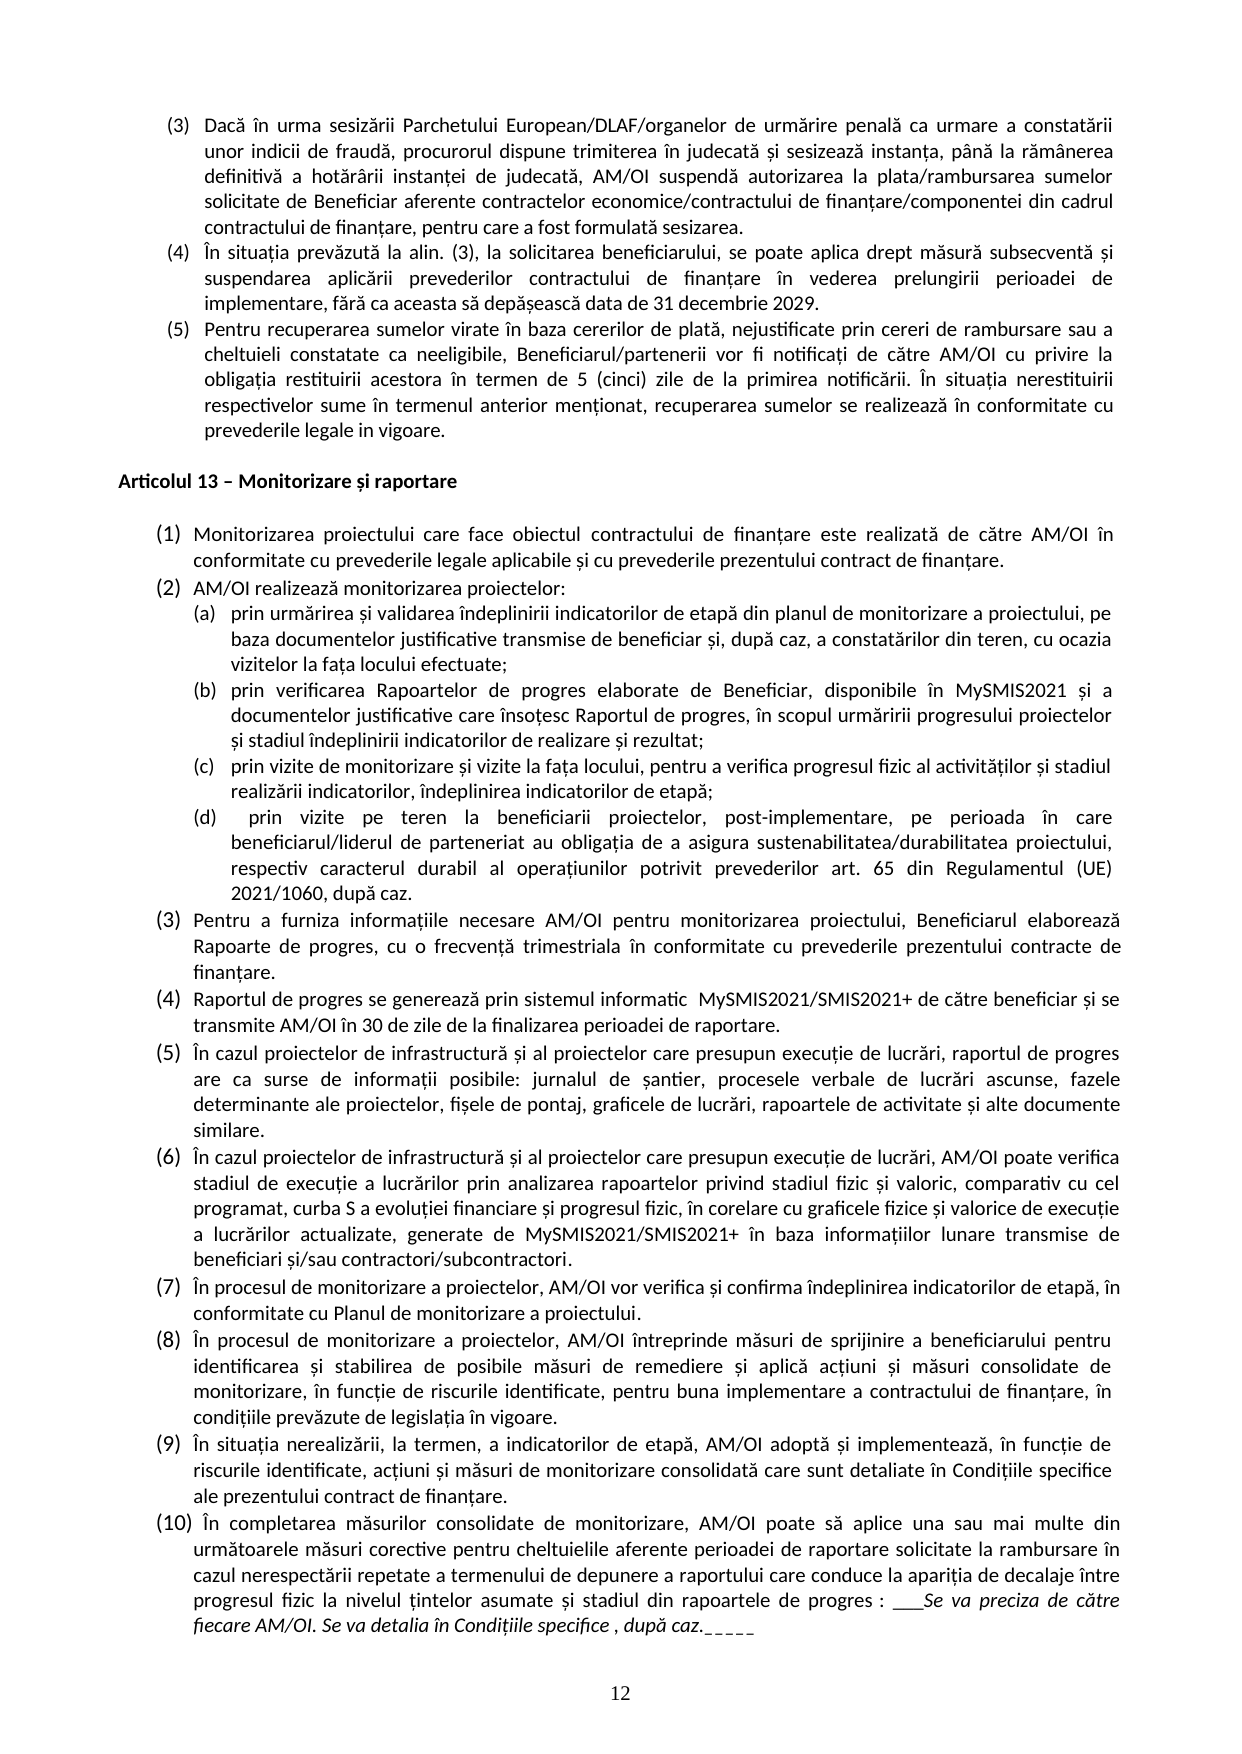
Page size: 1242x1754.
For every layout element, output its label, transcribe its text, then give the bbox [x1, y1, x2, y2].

list prin verificarea Rapoartelor de progres elaborate de Beneficiar, disponibile în MySMIS2021 și a documentelor justificative care însoțesc Raportul de progres, în scopul urmăririi progresului proiectelor și stadiul îndeplinirii indicatorilor de realizare și rezultat; [193, 677, 1114, 753]
list În completarea măsurilor consolidate de monitorizare, AM/OI poate să aplice una sau mai multe din următoarele măsuri corective pentru cheltuielile aferente perioadei de raportare solicitate la rambursare în cazul nerespectării repetate a termenului de depunere a raportului care conduce la apariția de decalaje între progresul fizic la nivelul țintelor asumate și stadiul din rapoartele de progres : ___Se va preciza de către fiecare AM/OI. Se va detalia în Condițiile specifice , după caz._____ [156, 1508, 1122, 1638]
list Raportul de progres se generează prin sistemul informatic MySMIS2021/SMIS2021+ de către beneficiar și se transmite AM/OI în 30 de zile de la finalizarea perioadei de raportare. [156, 984, 1122, 1038]
text Articolul 13 – Monitorizare și raportare [118, 468, 1122, 494]
list AM/OI realizează monitorizarea proiectelor: [156, 573, 1114, 601]
list Pentru a furniza informațiile necesare AM/OI pentru monitorizarea proiectului, Beneficiarul elaborează Rapoarte de progres, cu o frecvență trimestriala în conformitate cu prevederile prezentului contracte de finanțare. [156, 906, 1122, 984]
list Pentru recuperarea sumelor virate în baza cererilor de plată, nejustificate prin cereri de rambursare sau a cheltuieli constatate ca neeligibile, Beneficiarul/partenerii vor fi notificați de către AM/OI cu privire la obligația restituirii acestora în termen de 5 (cinci) zile de la primirea notificării. În situația nerestituirii respectivelor sume în termenul anterior menționat, recuperarea sumelor se realizează în conformitate cu prevederile legale in vigoare. [167, 316, 1114, 443]
list În procesul de monitorizare a proiectelor, AM/OI întreprinde măsuri de sprijinire a beneficiarului pentru identificarea și stabilirea de posibile măsuri de remediere și aplică acțiuni și măsuri consolidate de monitorizare, în funcție de riscurile identificate, pentru buna implementare a contractului de finanțare, în condițiile prevăzute de legislația în vigoare. [156, 1325, 1114, 1429]
list În cazul proiectelor de infrastructură și al proiectelor care presupun execuție de lucrări, AM/OI poate verifica stadiul de execuție a lucrărilor prin analizarea rapoartelor privind stadiul fizic și valoric, comparativ cu cel programat, curba S a evoluției financiare și progresul fizic, în corelare cu graficele fizice și valorice de execuție a lucrărilor actualizate, generate de MySMIS2021/SMIS2021+ în baza informațiilor lunare transmise de beneficiari și/sau contractori/subcontractori. [156, 1142, 1122, 1272]
list prin vizite de monitorizare și vizite la fața locului, pentru a verifica progresul fizic al activităților și stadiul realizării indicatorilor, îndeplinirea indicatorilor de etapă; [193, 753, 1114, 804]
list În situația nerealizării, la termen, a indicatorilor de etapă, AM/OI adoptă și implementează, în funcție de riscurile identificate, acțiuni și măsuri de monitorizare consolidată care sunt detaliate în Condițiile specifice ale prezentului contract de finanțare. [156, 1429, 1114, 1508]
list prin urmărirea și validarea îndeplinirii indicatorilor de etapă din planul de monitorizare a proiectului, pe baza documentelor justificative transmise de beneficiar și, după caz, a constatărilor din teren, cu ocazia vizitelor la fața locului efectuate; [193, 601, 1114, 677]
list prin vizite pe teren la beneficiarii proiectelor, post-implementare, pe perioada în care beneficiarul/liderul de parteneriat au obligația de a asigura sustenabilitatea/durabilitatea proiectului, respectiv caracterul durabil al operațiunilor potrivit prevederilor art. 65 din Regulamentul (UE) 2021/1060, după caz. [193, 804, 1114, 906]
list În cazul proiectelor de infrastructură și al proiectelor care presupun execuție de lucrări, raportul de progres are ca surse de informații posibile: jurnalul de șantier, procesele verbale de lucrări ascunse, fazele determinante ale proiectelor, fișele de pontaj, graficele de lucrări, rapoartele de activitate și alte documente similare. [156, 1038, 1122, 1142]
list Monitorizarea proiectului care face obiectul contractului de finanțare este realizată de către AM/OI în conformitate cu prevederile legale aplicabile și cu prevederile prezentului contract de finanțare. [156, 519, 1114, 573]
list Dacă în urma sesizării Parchetului European/DLAF/organelor de urmărire penală ca urmare a constatării unor indicii de fraudă, procurorul dispune trimiterea în judecată și sesizează instanța, până la rămânerea definitivă a hotărârii instanței de judecată, AM/OI suspendă autorizarea la plata/rambursarea sumelor solicitate de Beneficiar aferente contractelor economice/contractului de finanțare/componentei din cadrul contractului de finanțare, pentru care a fost formulată sesizarea. [167, 112, 1114, 239]
list În procesul de monitorizare a proiectelor, AM/OI vor verifica și confirma îndeplinirea indicatorilor de etapă, în conformitate cu Planul de monitorizare a proiectului. [156, 1272, 1122, 1325]
list În situația prevăzută la alin. (3), la solicitarea beneficiarului, se poate aplica drept măsură subsecventă și suspendarea aplicării prevederilor contractului de finanțare în vederea prelungirii perioadei de implementare, fără ca aceasta să depășească data de 31 decembrie 2029. [167, 239, 1114, 316]
